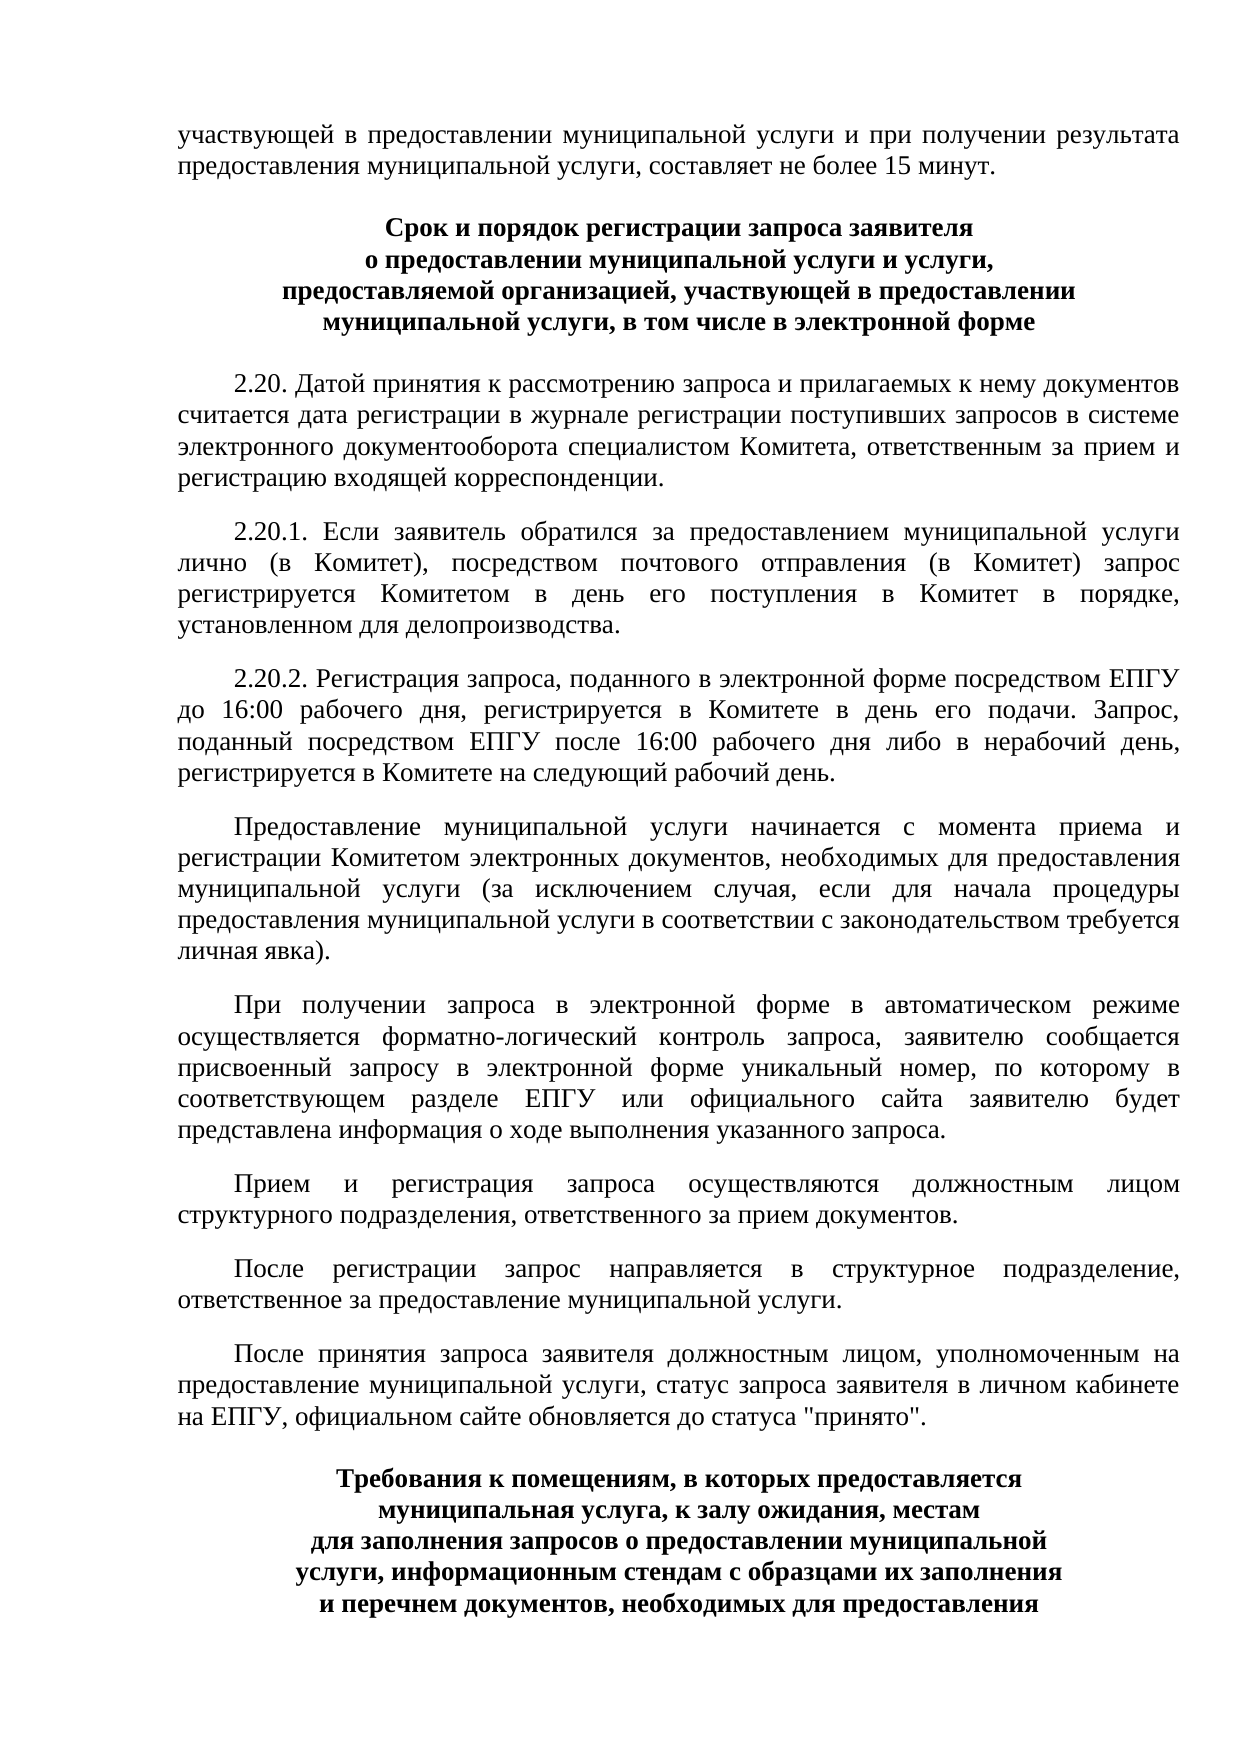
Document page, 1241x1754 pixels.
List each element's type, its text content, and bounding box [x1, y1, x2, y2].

title муниципальной услуги, в том числе в электронной форме [177, 305, 1181, 336]
title Срок и порядок регистрации запроса заявителя [177, 212, 1181, 243]
text 2.20.2. Регистрация запроса, поданного в электронной форме посредством ЕПГУ до 16:00 рабочего дня, регистрируется в Комитете в день его подачи. Запрос, поданный посредством ЕПГУ после 16:00 рабочего дня либо в нерабочий день, регистрируется в Комитете на следующий рабочий день. [177, 662, 1181, 787]
title Требования к помещениям, в которых предоставляется [177, 1462, 1181, 1493]
text 2.20.1. Если заявитель обратился за предоставлением муниципальной услуги лично (в Комитет), посредством почтового отправления (в Комитет) запрос регистрируется Комитетом в день его поступления в Комитет в порядке, установленном для делопроизводства. [177, 515, 1181, 639]
title предоставляемой организацией, участвующей в предоставлении [177, 274, 1181, 305]
title услуги, информационным стендам с образцами их заполнения [177, 1556, 1181, 1587]
text 2.20. Датой принятия к рассмотрению запроса и прилагаемых к нему документов считается дата регистрации в журнале регистрации поступивших запросов в системе электронного документооборота специалистом Комитета, ответственным за прием и регистрацию входящей корреспонденции. [177, 367, 1181, 492]
text После принятия запроса заявителя должностным лицом, уполномоченным на предоставление муниципальной услуги, статус запроса заявителя в личном кабинете на ЕПГУ, официальном сайте обновляется до статуса "принято". [177, 1337, 1181, 1431]
text При получении запроса в электронной форме в автоматическом режиме осуществляется форматно-логический контроль запроса, заявителю сообщается присвоенный запросу в электронной форме уникальный номер, по которому в соответствующем разделе ЕПГУ или официального сайта заявителю будет представлена информация о ходе выполнения указанного запроса. [177, 988, 1181, 1144]
title о предоставлении муниципальной услуги и услуги, [177, 243, 1181, 274]
text Прием и регистрация запроса осуществляются должностным лицом структурного подразделения, ответственного за прием документов. [177, 1167, 1181, 1229]
title муниципальная услуга, к залу ожидания, местам [177, 1493, 1181, 1524]
title и перечнем документов, необходимых для предоставления [177, 1587, 1181, 1618]
title для заполнения запросов о предоставлении муниципальной [177, 1524, 1181, 1556]
text После регистрации запрос направляется в структурное подразделение, ответственное за предоставление муниципальной услуги. [177, 1252, 1181, 1314]
text Предоставление муниципальной услуги начинается с момента приема и регистрации Комитетом электронных документов, необходимых для предоставления муниципальной услуги (за исключением случая, если для начала процедуры предоставления муниципальной услуги в соответствии с законодательством требуется личная явка). [177, 810, 1181, 966]
